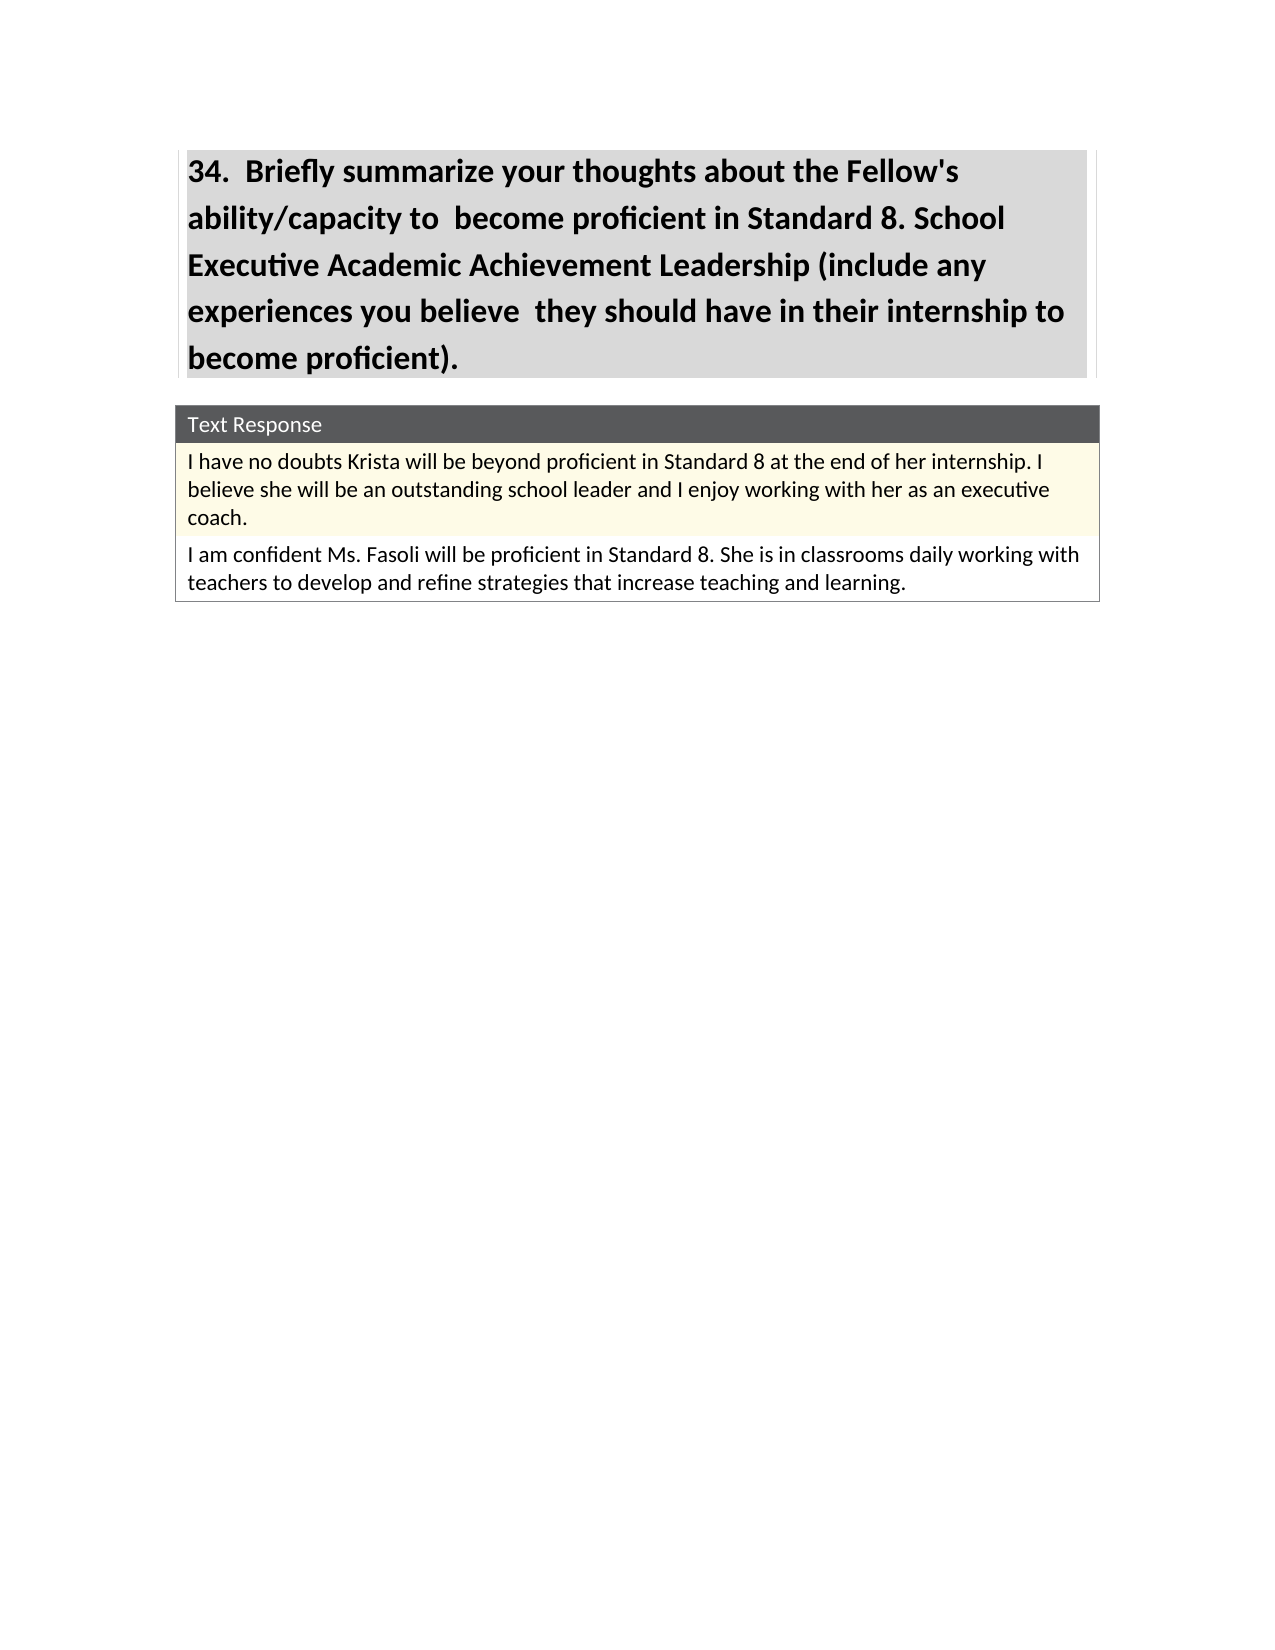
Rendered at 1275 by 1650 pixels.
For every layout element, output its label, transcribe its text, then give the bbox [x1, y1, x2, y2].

table_header Text Response [176, 406, 1099, 443]
table_cell I have no doubts Krista will be beyond proficient in Standard 8 at the end of her internship. I believe she will be an outstanding school leader and I enjoy working with her as an executive coach. [176, 443, 1099, 536]
table_cell I am confident Ms. Fasoli will be proficient in Standard 8. She is in classrooms daily working with teachers to develop and refine strategies that increase teaching and learning. [176, 536, 1099, 601]
text 34. Briefly summarize your thoughts about the Fellow's ability/capacity to become proficient in Standard 8. School Executive Academic Achievement Leadership (include any experiences you believe they should have in their internship to become proficient). [187, 150, 1087, 378]
